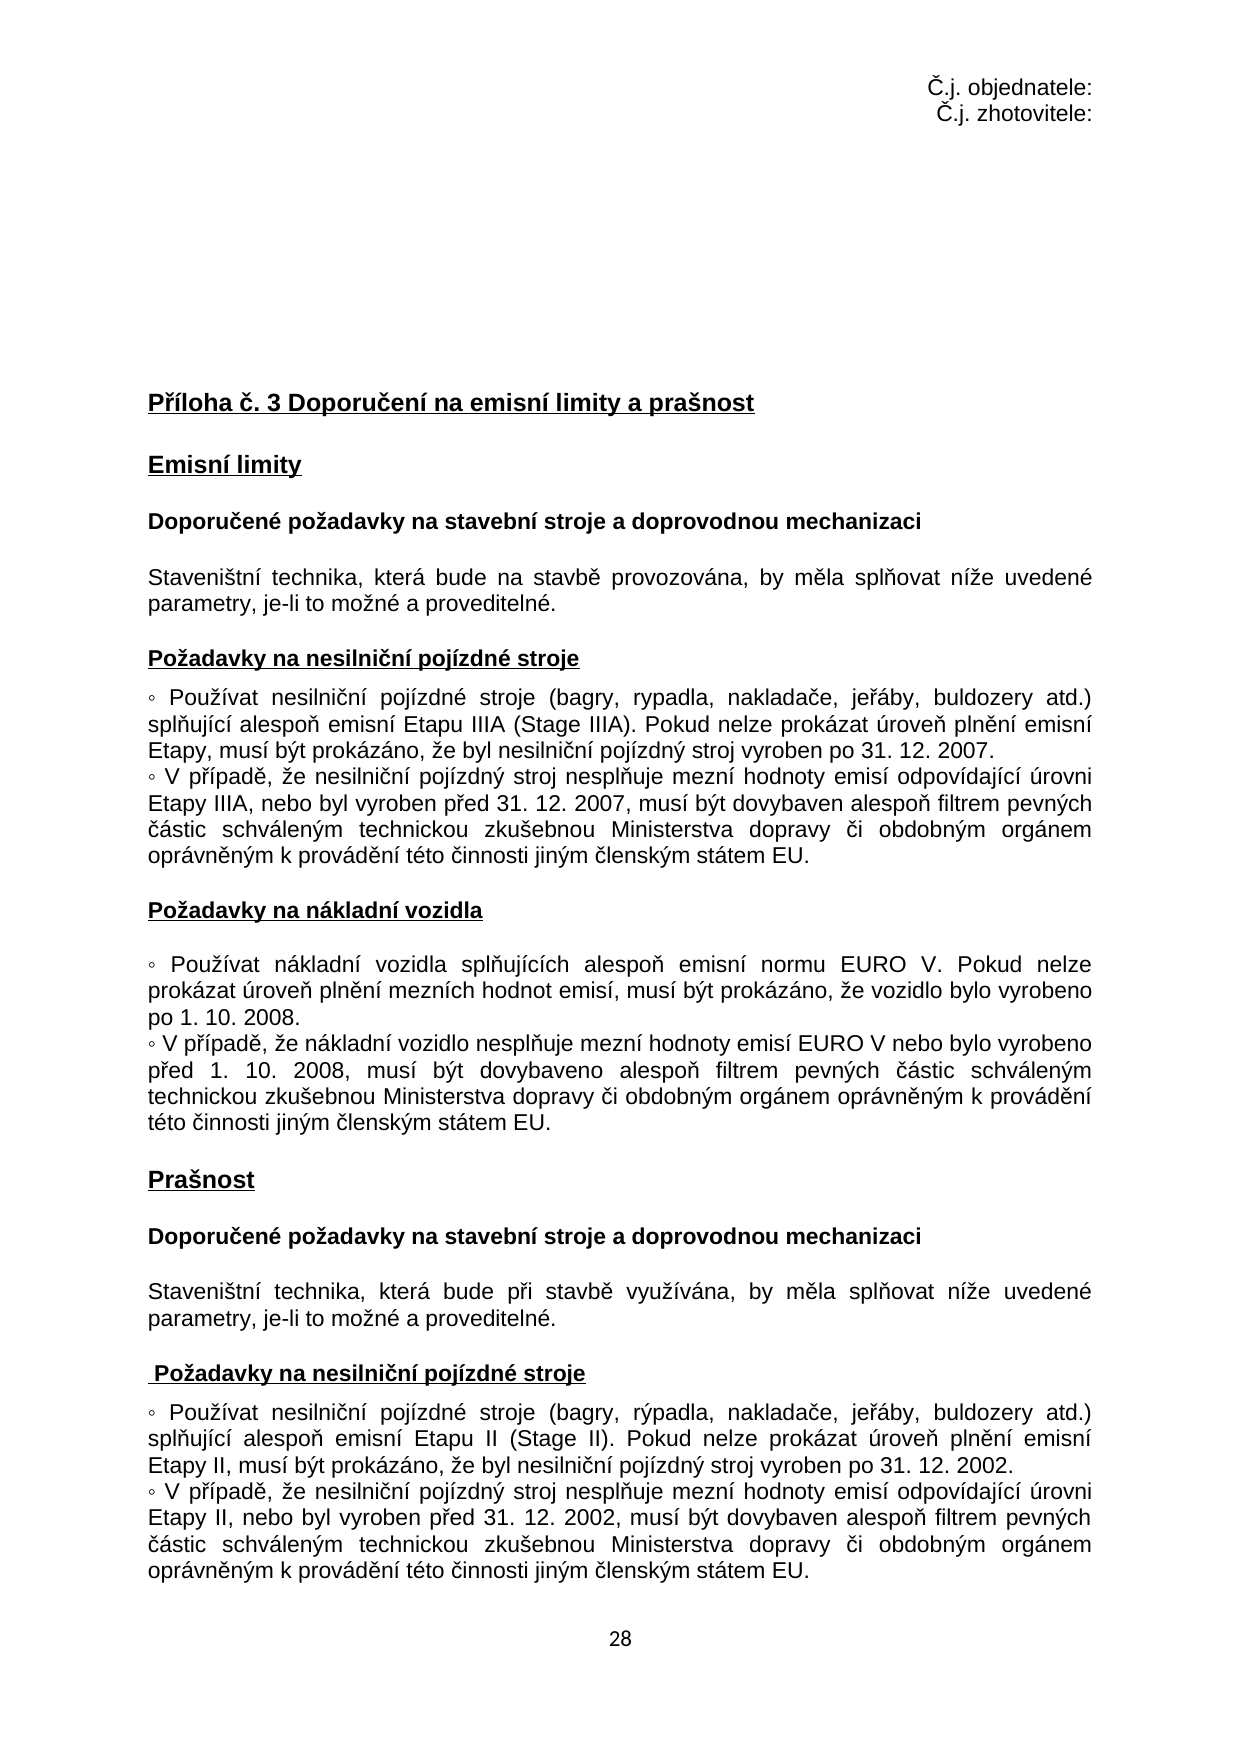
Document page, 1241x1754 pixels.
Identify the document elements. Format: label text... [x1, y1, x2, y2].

text Požadavky na nesilniční pojízdné stroje [148, 645, 1093, 672]
text ◦ Používat nesilniční pojízdné stroje (bagry, rýpadla, nakladače, jeřáby, buldozery atd.) splňující alespoň emisní Etapu II (Stage II). Pokud nelze prokázat úroveň plnění emisní Etapy II, musí být prokázáno, že byl nesilniční pojízdný stroj vyroben po 31. 12. 2002. [148, 1399, 1093, 1478]
text Doporučené požadavky na stavební stroje a doprovodnou mechanizaci [148, 508, 1093, 534]
text Požadavky na nesilniční pojízdné stroje [148, 1360, 1093, 1386]
text ◦ V případě, že nákladní vozidlo nesplňuje mezní hodnoty emisí EURO V nebo bylo vyrobeno před 1. 10. 2008, musí být dovybaveno alespoň filtrem pevných částic schváleným technickou zkušebnou Ministerstva dopravy či obdobným orgánem oprávněným k provádění této činnosti jiným členským státem EU. [148, 1030, 1093, 1136]
text ◦ V případě, že nesilniční pojízdný stroj nesplňuje mezní hodnoty emisí odpovídající úrovni Etapy IIIA, nebo byl vyroben před 31. 12. 2007, musí být dovybaven alespoň filtrem pevných částic schváleným technickou zkušebnou Ministerstva dopravy či obdobným orgánem oprávněným k provádění této činnosti jiným členským státem EU. [148, 763, 1093, 869]
text Doporučené požadavky na stavební stroje a doprovodnou mechanizaci [148, 1223, 1093, 1249]
text Prašnost [148, 1165, 1093, 1193]
text Staveništní technika, která bude na stavbě provozována, by měla splňovat níže uvedené parametry, je-li to možné a proveditelné. [148, 563, 1093, 616]
text ◦ V případě, že nesilniční pojízdný stroj nesplňuje mezní hodnoty emisí odpovídající úrovni Etapy II, nebo byl vyroben před 31. 12. 2002, musí být dovybaven alespoň filtrem pevných částic schváleným technickou zkušebnou Ministerstva dopravy či obdobným orgánem oprávněným k provádění této činnosti jiným členským státem EU. [148, 1478, 1093, 1583]
text ◦ Používat nákladní vozidla splňujících alespoň emisní normu EURO V. Pokud nelze prokázat úroveň plnění mezních hodnot emisí, musí být prokázáno, že vozidlo bylo vyrobeno po 1. 10. 2008. [148, 951, 1093, 1030]
text Emisní limity [148, 450, 1093, 479]
text Staveništní technika, která bude při stavbě využívána, by měla splňovat níže uvedené parametry, je-li to možné a proveditelné. [148, 1278, 1093, 1331]
text Příloha č. 3 Doporučení na emisní limity a prašnost [148, 388, 1093, 417]
text ◦ Používat nesilniční pojízdné stroje (bagry, rypadla, nakladače, jeřáby, buldozery atd.) splňující alespoň emisní Etapu IIIA (Stage IIIA). Pokud nelze prokázat úroveň plnění emisní Etapy, musí být prokázáno, že byl nesilniční pojízdný stroj vyroben po 31. 12. 2007. [148, 684, 1093, 763]
text Požadavky na nákladní vozidla [148, 897, 1093, 923]
